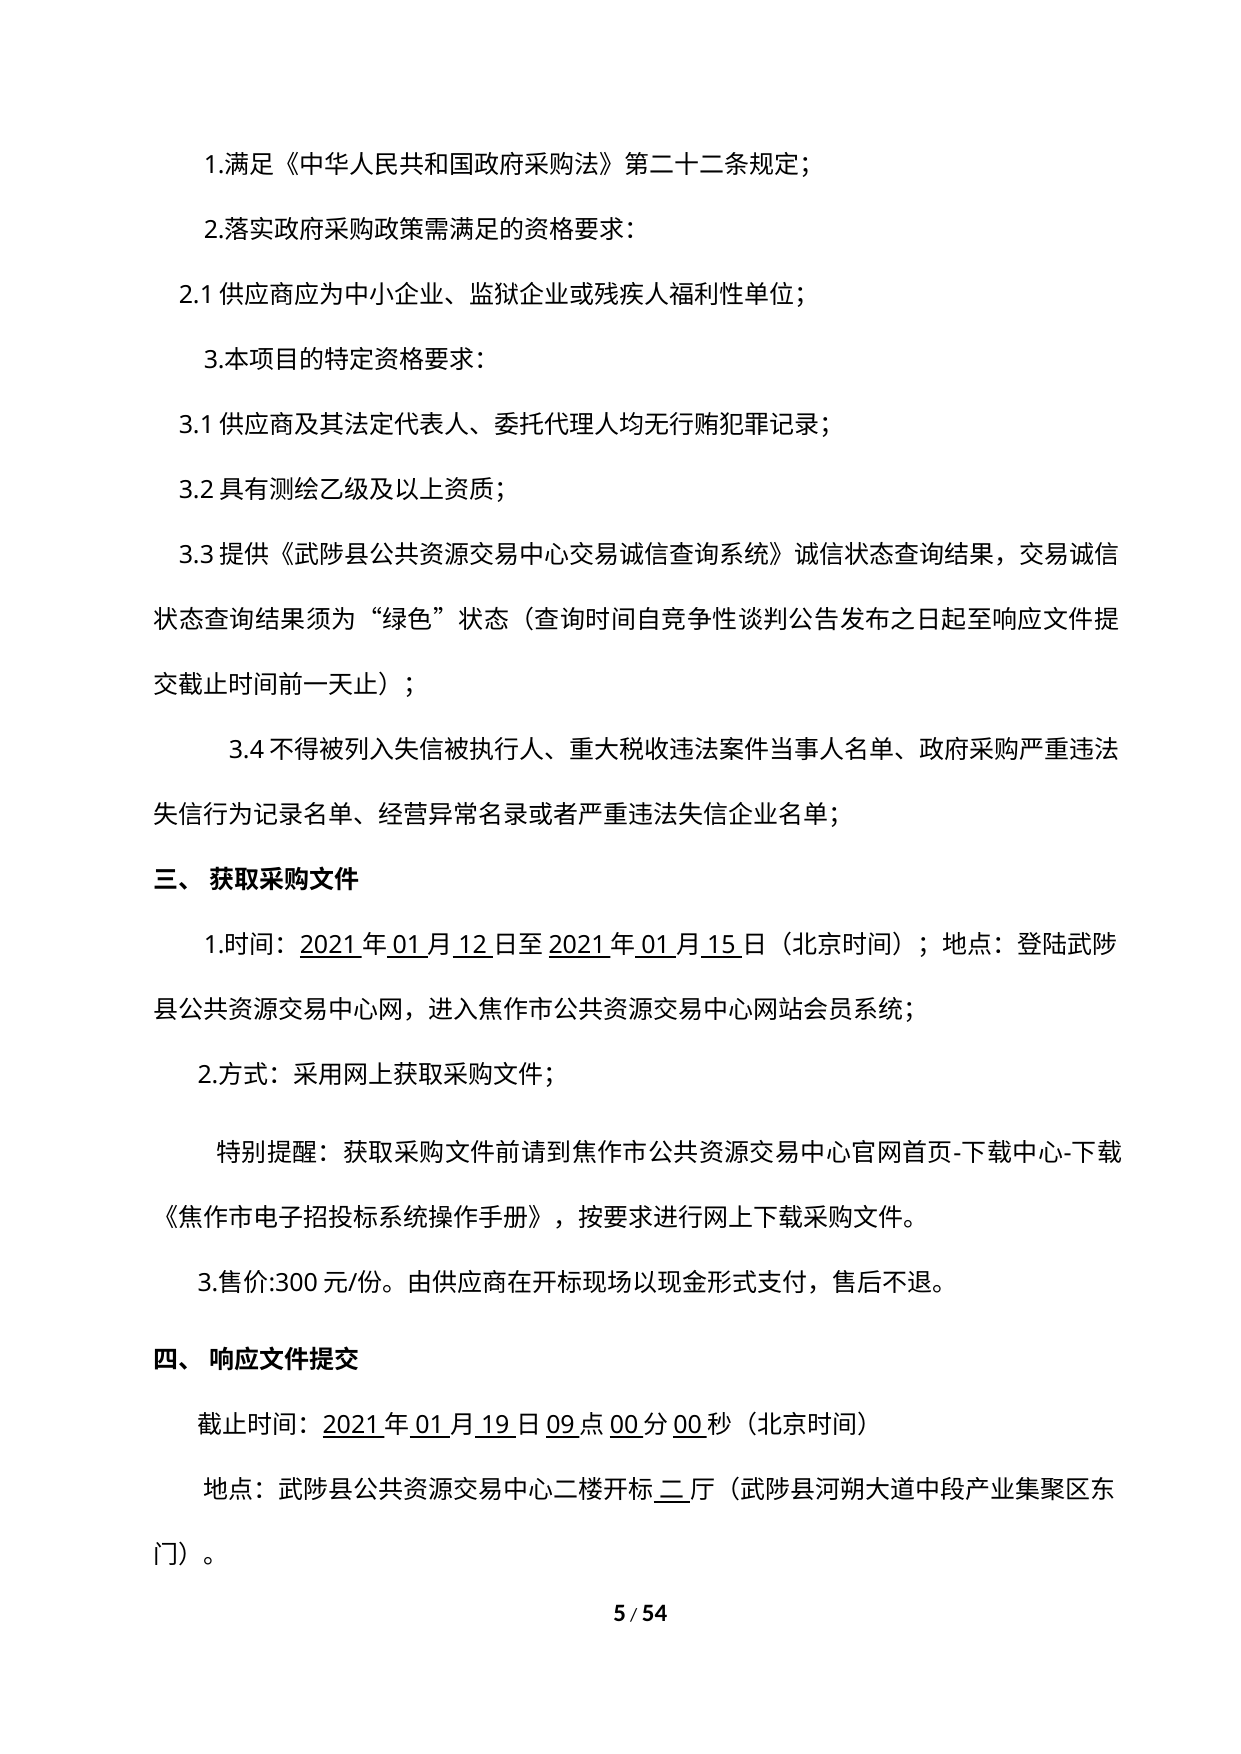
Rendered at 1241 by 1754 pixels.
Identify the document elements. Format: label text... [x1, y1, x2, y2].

list 3.1供应商及其法定代表人、委托代理人均无行贿犯罪记录； [153, 391, 1122, 456]
list 方式：采用网上获取采购文件； [153, 1041, 1122, 1106]
list 3.4不得被列入失信被执行人、重大税收违法案件当事人名单、政府采购严重违法失信行为记录名单、经营异常名录或者严重违法失信企业名单； [153, 716, 1122, 846]
list 获取采购文件 [153, 846, 1122, 911]
list 售价:300元/份。由供应商在开标现场以现金形式支付，售后不退。 [153, 1248, 1122, 1313]
list 3.2具有测绘乙级及以上资质； [153, 456, 1122, 521]
text 地点：武陟县公共资源交易中心二楼开标 二 厅（武陟县河朔大道中段产业集聚区东门）。 [153, 1456, 1122, 1586]
list 满足《中华人民共和国政府采购法》第二十二条规定； [153, 131, 1122, 196]
list 落实政府采购政策需满足的资格要求： [153, 196, 1122, 261]
list 时间：2021年 01 月 12 日至2021年 01 月 15 日（北京时间）；地点：登陆武陟县公共资源交易中心网，进入焦作市公共资源交易中心网站会员系统； [153, 911, 1122, 1041]
list 截止时间：2021年 01 月 19 日09点00分00秒（北京时间） [153, 1391, 1122, 1456]
list 2.1供应商应为中小企业、监狱企业或残疾人福利性单位； [153, 261, 1122, 326]
list 3.本项目的特定资格要求： [153, 326, 1122, 391]
text 特别提醒：获取采购文件前请到焦作市公共资源交易中心官网首页-下载中心-下载《焦作市电子招投标系统操作手册》，按要求进行网上下载采购文件。 [153, 1118, 1122, 1248]
list 响应文件提交 [153, 1326, 1122, 1391]
list 3.3提供《武陟县公共资源交易中心交易诚信查询系统》诚信状态查询结果，交易诚信状态查询结果须为“绿色”状态（查询时间自竞争性谈判公告发布之日起至响应文件提交截止时间前一天止）； [153, 521, 1122, 716]
